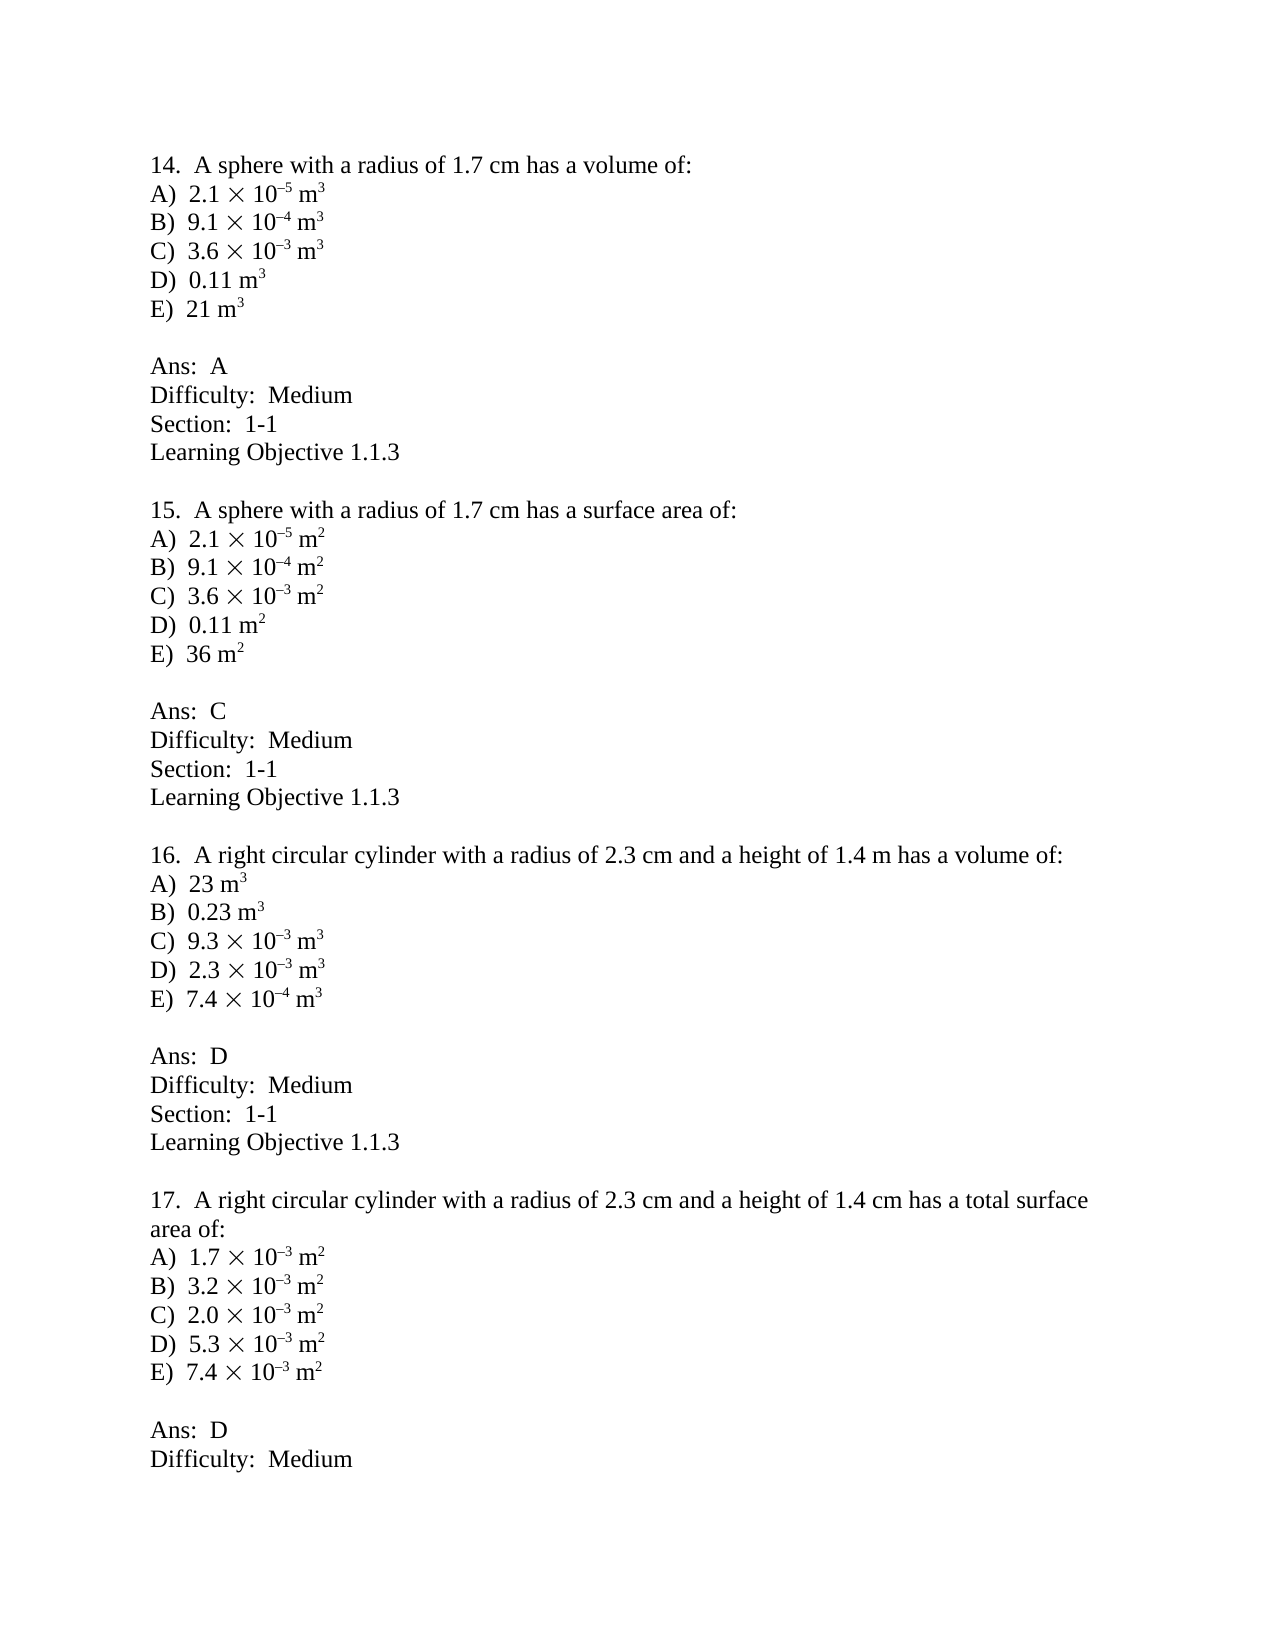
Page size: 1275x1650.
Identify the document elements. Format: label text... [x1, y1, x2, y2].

text Ans: D [150, 1415, 1125, 1444]
text E) 21 m3 [150, 294, 1125, 322]
text Section: 1-1 [150, 409, 1125, 437]
text A) 1.7  10–3 m2 [150, 1242, 1125, 1271]
text Difficulty: Medium [150, 380, 1125, 409]
text C) 3.6  10–3 m2 [150, 581, 1125, 610]
text C) 9.3  10–3 m3 [150, 926, 1125, 955]
text D) 5.3  10–3 m2 [150, 1329, 1125, 1357]
text B) 0.23 m3 [150, 897, 1125, 926]
text Section: 1-1 [150, 754, 1125, 782]
text A) 23 m3 [150, 869, 1125, 897]
text 17. A right circular cylinder with a radius of 2.3 cm and a height of 1.4 cm has a total surface area of: [150, 1185, 1125, 1242]
text E) 7.4  10–4 m3 [150, 984, 1125, 1012]
text A) 2.1  10–5 m3 [150, 179, 1125, 207]
text Learning Objective 1.1.3 [150, 437, 1125, 466]
text Ans: C [150, 696, 1125, 725]
text 14. A sphere with a radius of 1.7 cm has a volume of: [150, 150, 1125, 179]
text Learning Objective 1.1.3 [150, 782, 1125, 811]
text Ans: A [150, 351, 1125, 380]
text A) 2.1  10–5 m2 [150, 524, 1125, 552]
text D) 2.3  10–3 m3 [150, 955, 1125, 984]
text B) 3.2  10–3 m2 [150, 1271, 1125, 1300]
text B) 9.1  10–4 m3 [150, 207, 1125, 236]
text C) 2.0  10–3 m2 [150, 1300, 1125, 1329]
text C) 3.6  10–3 m3 [150, 236, 1125, 265]
text D) 0.11 m3 [150, 265, 1125, 294]
text Ans: D [150, 1041, 1125, 1070]
text Difficulty: Medium [150, 725, 1125, 754]
text Difficulty: Medium [150, 1070, 1125, 1099]
text B) 9.1  10–4 m2 [150, 552, 1125, 581]
text 16. A right circular cylinder with a radius of 2.3 cm and a height of 1.4 m has a volume of: [150, 840, 1125, 869]
text Section: 1-1 [150, 1099, 1125, 1127]
text D) 0.11 m2 [150, 610, 1125, 639]
text 15. A sphere with a radius of 1.7 cm has a surface area of: [150, 495, 1125, 524]
text Difficulty: Medium [150, 1444, 1125, 1472]
text Learning Objective 1.1.3 [150, 1127, 1125, 1156]
text E) 7.4  10–3 m2 [150, 1357, 1125, 1386]
text E) 36 m2 [150, 639, 1125, 667]
